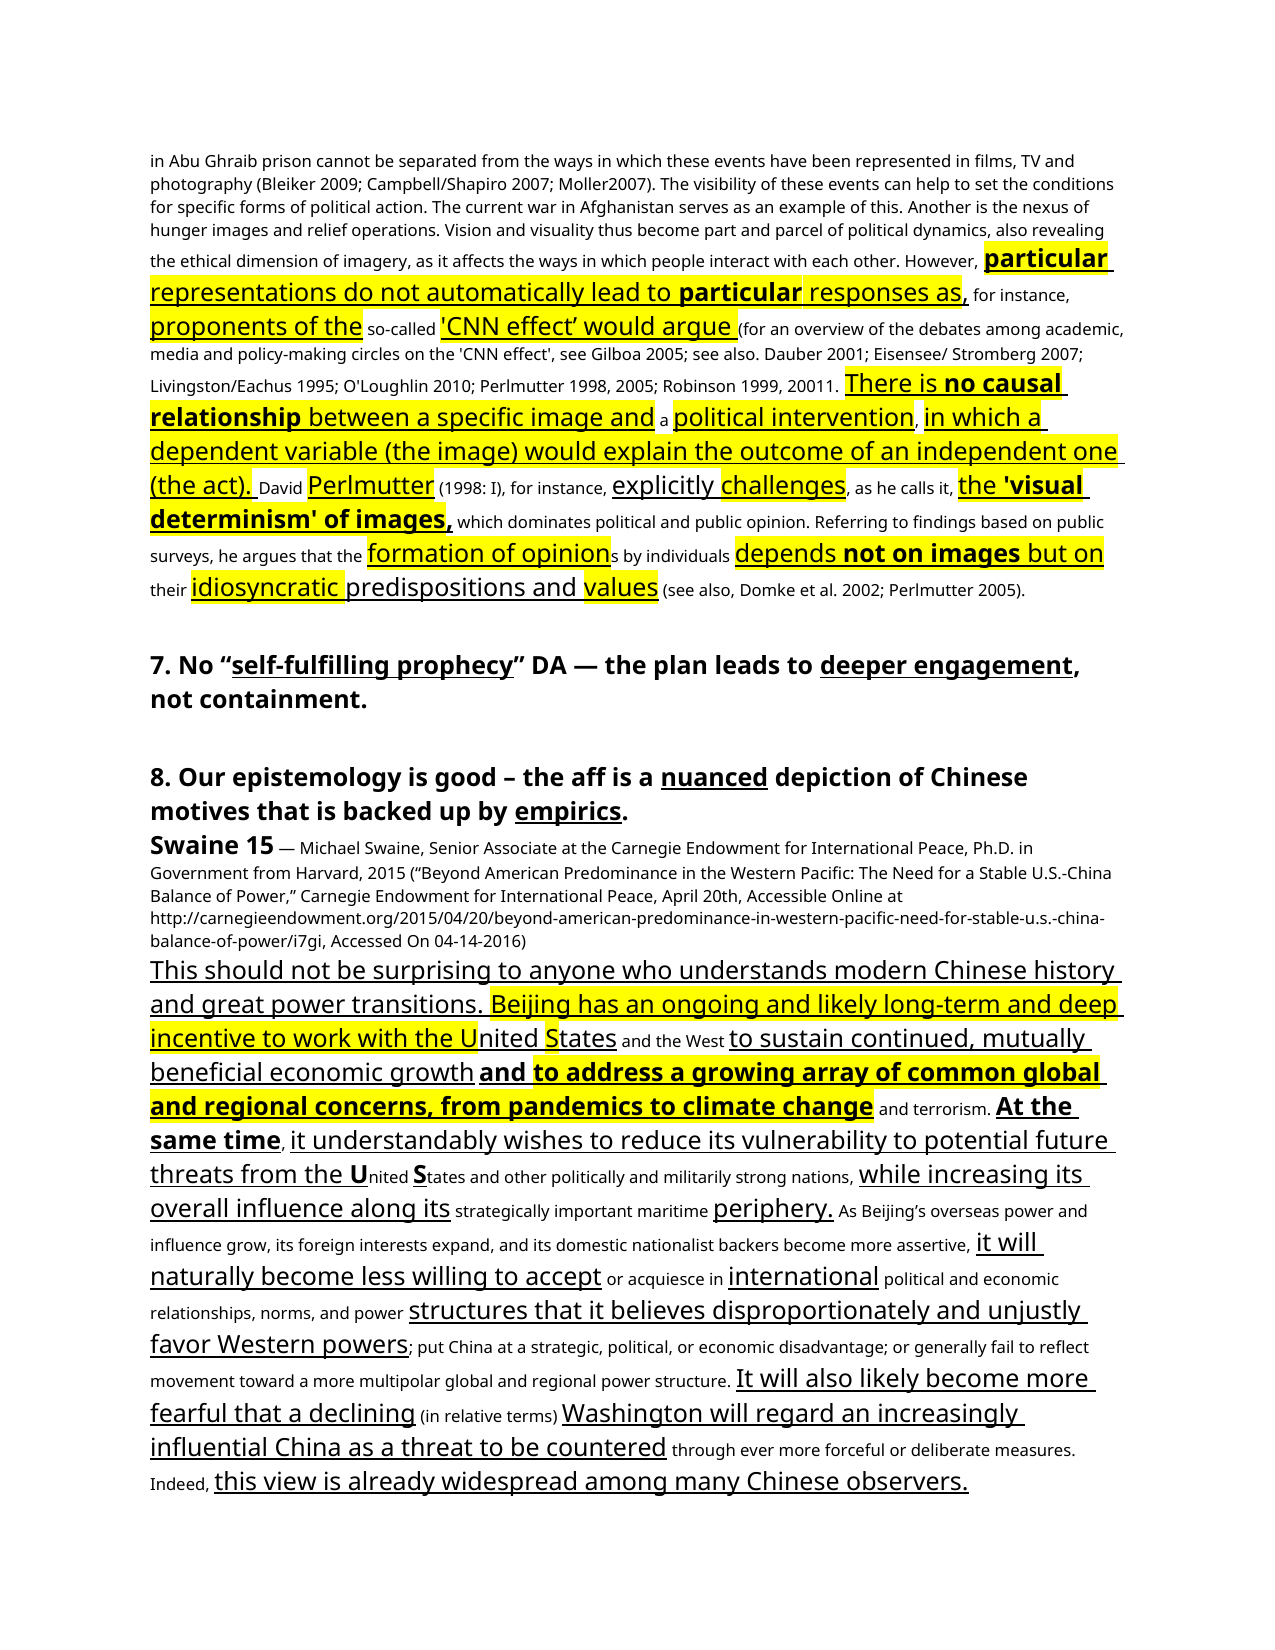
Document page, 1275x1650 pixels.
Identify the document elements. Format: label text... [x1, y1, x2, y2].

subtitle 8. Our epistemology is good – the aff is a nuanced depiction of Chinese motives that is backed up by empirics. [150, 759, 1125, 827]
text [150, 150, 1125, 463]
text This should not be surprising to anyone who understands modern Chinese history and great power transitions. Beijing has an ongoing and likely long-term and deep incentive to work with the United States and the West to sustain continued, mutually beneficial economic growth and to address a growing array of common global and regional concerns, from pandemics to climate change and terrorism. At the same time, it understandably wishes to reduce its vulnerability to potential future threats from the United States and other politically and militarily strong nations, while increasing its overall influence along its strategically important maritime periphery. As Beijing’s overseas power and influence grow, its foreign interests expand, and its domestic nationalist backers become more assertive, it will naturally become less willing to accept or acquiesce in international political and economic relationships, norms, and power structures that it believes disproportionately and unjustly favor Western powers; put China at a strategic, political, or economic disadvantage; or generally fail to reflect movement toward a more multipolar global and regional power structure. It will also likely become more fearful that a declining (in relative terms) Washington will regard an increasingly influential China as a threat to be countered through ever more forceful or deliberate measures. Indeed, this view is already widespread among many Chinese observers. [150, 952, 1125, 1497]
text Swaine 15 — Michael Swaine, Senior Associate at the Carnegie Endowment for International Peace, Ph.D. in Government from Harvard, 2015 (“Beyond American Predominance in the Western Pacific: The Need for a Stable U.S.-China Balance of Power,” Carnegie Endowment for International Peace, April 20th, Accessible Online at http://carnegieendowment.org/2015/04/20/beyond-american-predominance-in-western-pacific-need-for-stable-u.s.-china-balance-of-power/i7gi, Accessed On 04-14-2016) [150, 827, 1125, 952]
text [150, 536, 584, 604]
subtitle 7. No “self-fulfilling prophecy” DA — the plan leads to deeper engagement, not containment. [150, 648, 1125, 716]
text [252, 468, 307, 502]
